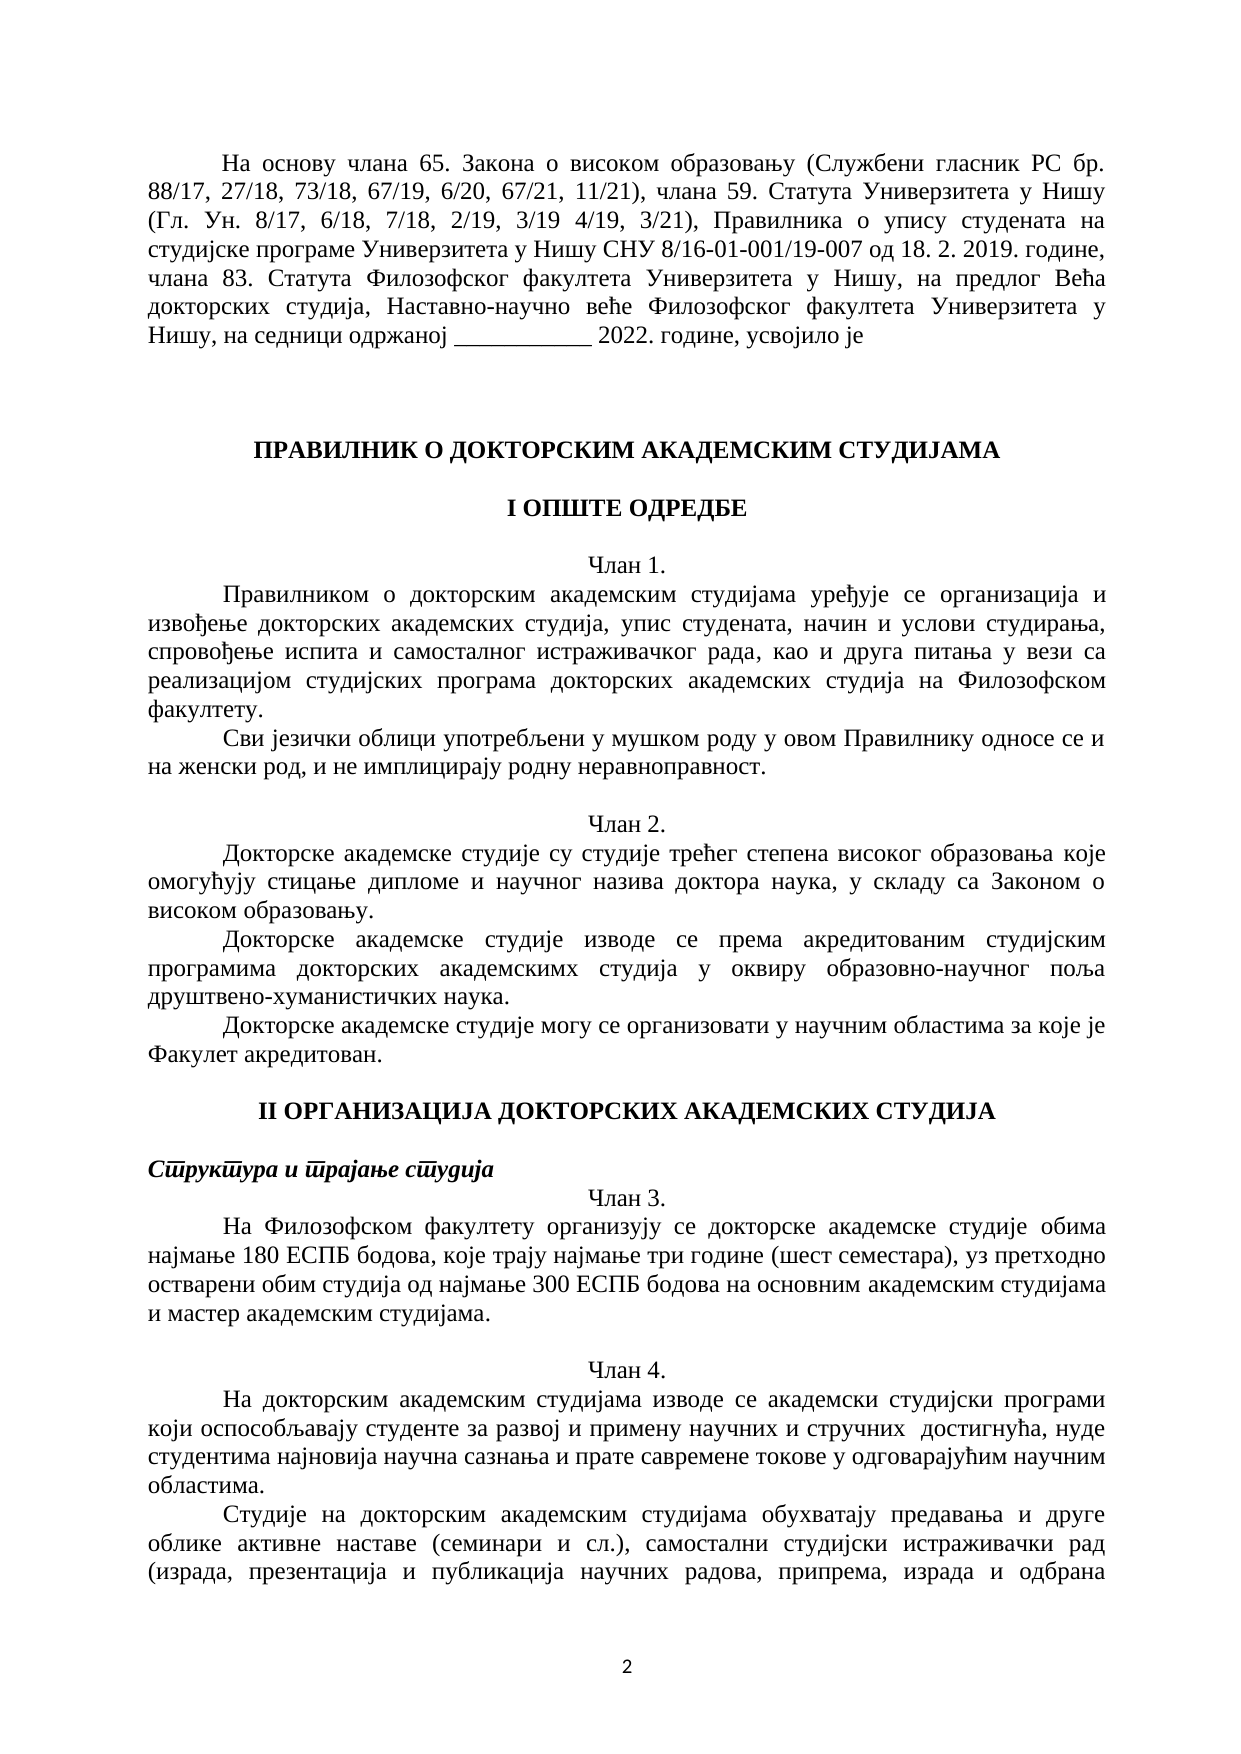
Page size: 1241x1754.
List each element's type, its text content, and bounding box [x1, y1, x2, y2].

text Члан 4. [148, 1355, 1106, 1384]
text Члан 1. [148, 550, 1106, 579]
text Члан 2. [148, 809, 1106, 838]
text ПРАВИЛНИК О ДОКТОРСКИМ АКАДЕМСКИМ СТУДИЈАМА [148, 435, 1106, 464]
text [148, 1499, 1106, 1585]
text Правилником о докторским академским студијама уређује се организација и извођење докторских академских студија, упис студената, начин и услови студирања, спровођење испита и самосталног истраживачког рада, као и друга питања у вези са реализацијом студијских програма докторских академских студија на Филозофском факултету. [148, 579, 1106, 723]
text Докторске академске студије су студије трећег степена високог образовања које омогућују стицање дипломе и научног назива доктора наука, у складу са Законом о високом образовању. [148, 838, 1106, 924]
text Сви језички облици употребљени у мушком роду у овом Правилнику односе се и на женски род, и не имплицирају родну неравноправност. [148, 723, 1106, 780]
text I ОПШТE ОДРЕДБЕ [148, 493, 1106, 521]
text II ОРГАНИЗАЦИЈА ДОКТОРСКИХ АКАДЕМСКИХ СТУДИЈА [148, 1096, 1106, 1125]
text Структура и трајање студија [148, 1154, 1106, 1183]
text На основу члана 65. Закона о високом образовању (Службени гласник РС бр. 88/17, 27/18, 73/18, 67/19, 6/20, 67/21, 11/21), члана 59. Статута Универзитета у Нишу (Гл. Ун. 8/17, 6/18, 7/18, 2/19, 3/19 4/19, 3/21), Правилника о упису студената на студијске програме Универзитета у Нишу СНУ 8/16-01-001/19-007 од 18. 2. 2019. године, члана 83. Статута Филозофског факултета Универзитета у Нишу, на предлог Већа докторских студија, Наставно-научно веће Филозофског факултета Универзитета у Нишу, на седници одржаној ___________ 2022. године, усвојило је [148, 148, 1106, 349]
text Члан 3. [148, 1183, 1106, 1211]
text Докторске академске студије изводе се према акредитованим студијским програмима докторских академскимх студија у оквиру образовно-научног поља друштвено-хуманистичких наука. [148, 924, 1106, 1010]
text На докторским академским студијама изводе се академски студијски програми који оспособљавају студенте за развој и примену научних и стручних достигнућа, нуде студентима најновија научна сазнања и прате савремене токове у одговарајућим научним областима. [148, 1384, 1106, 1499]
text На Филозофском факултету организују се докторске академске студије обима најмање 180 ЕСПБ бодова, које трају најмање три године (шест семестара), уз претходно остварени обим студија од најмање 300 ЕСПБ бодова на основним академским студијама и мастер академским студијама. [148, 1211, 1106, 1326]
text Докторске академске студије могу се организовати у научним областима за које је Факулет акредитован. [148, 1010, 1106, 1068]
